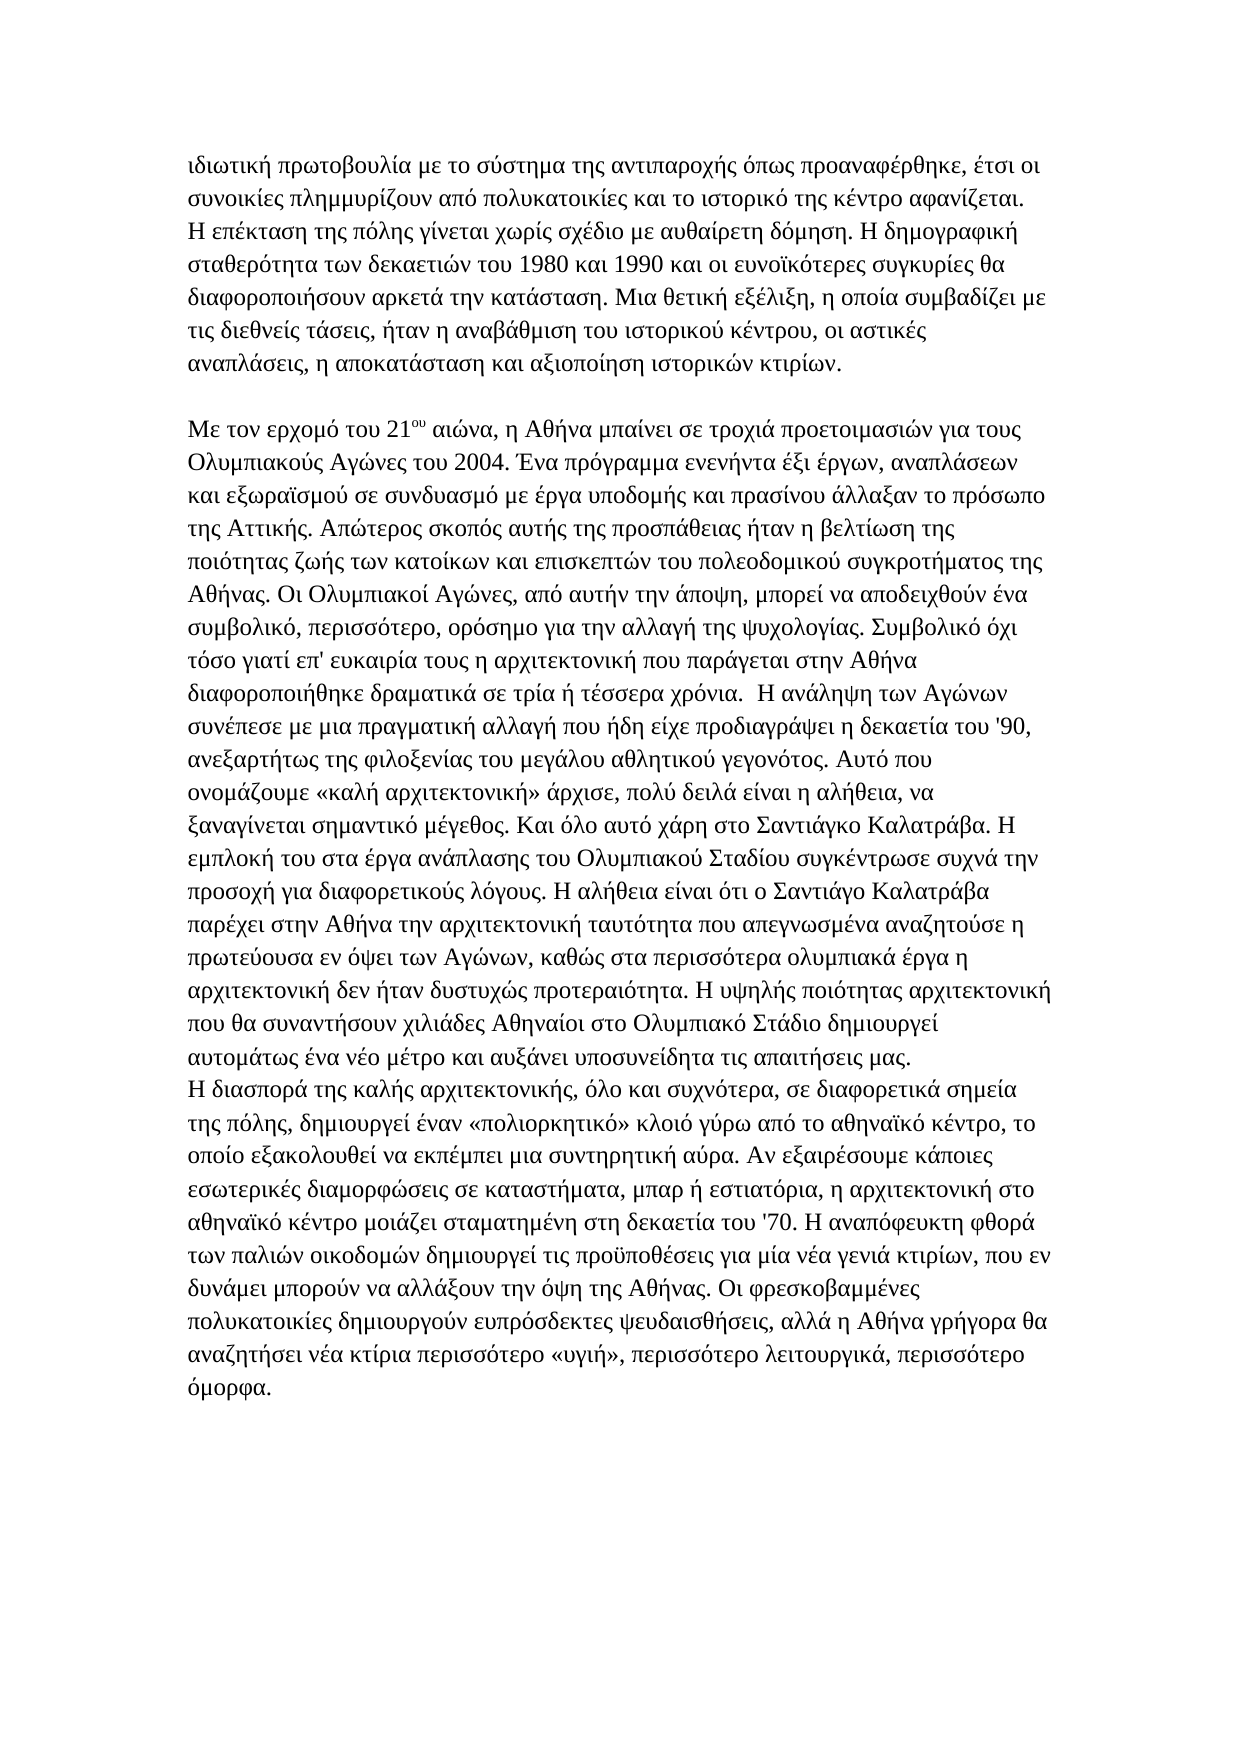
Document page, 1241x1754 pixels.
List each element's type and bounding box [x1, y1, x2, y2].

text [187, 150, 1053, 1401]
